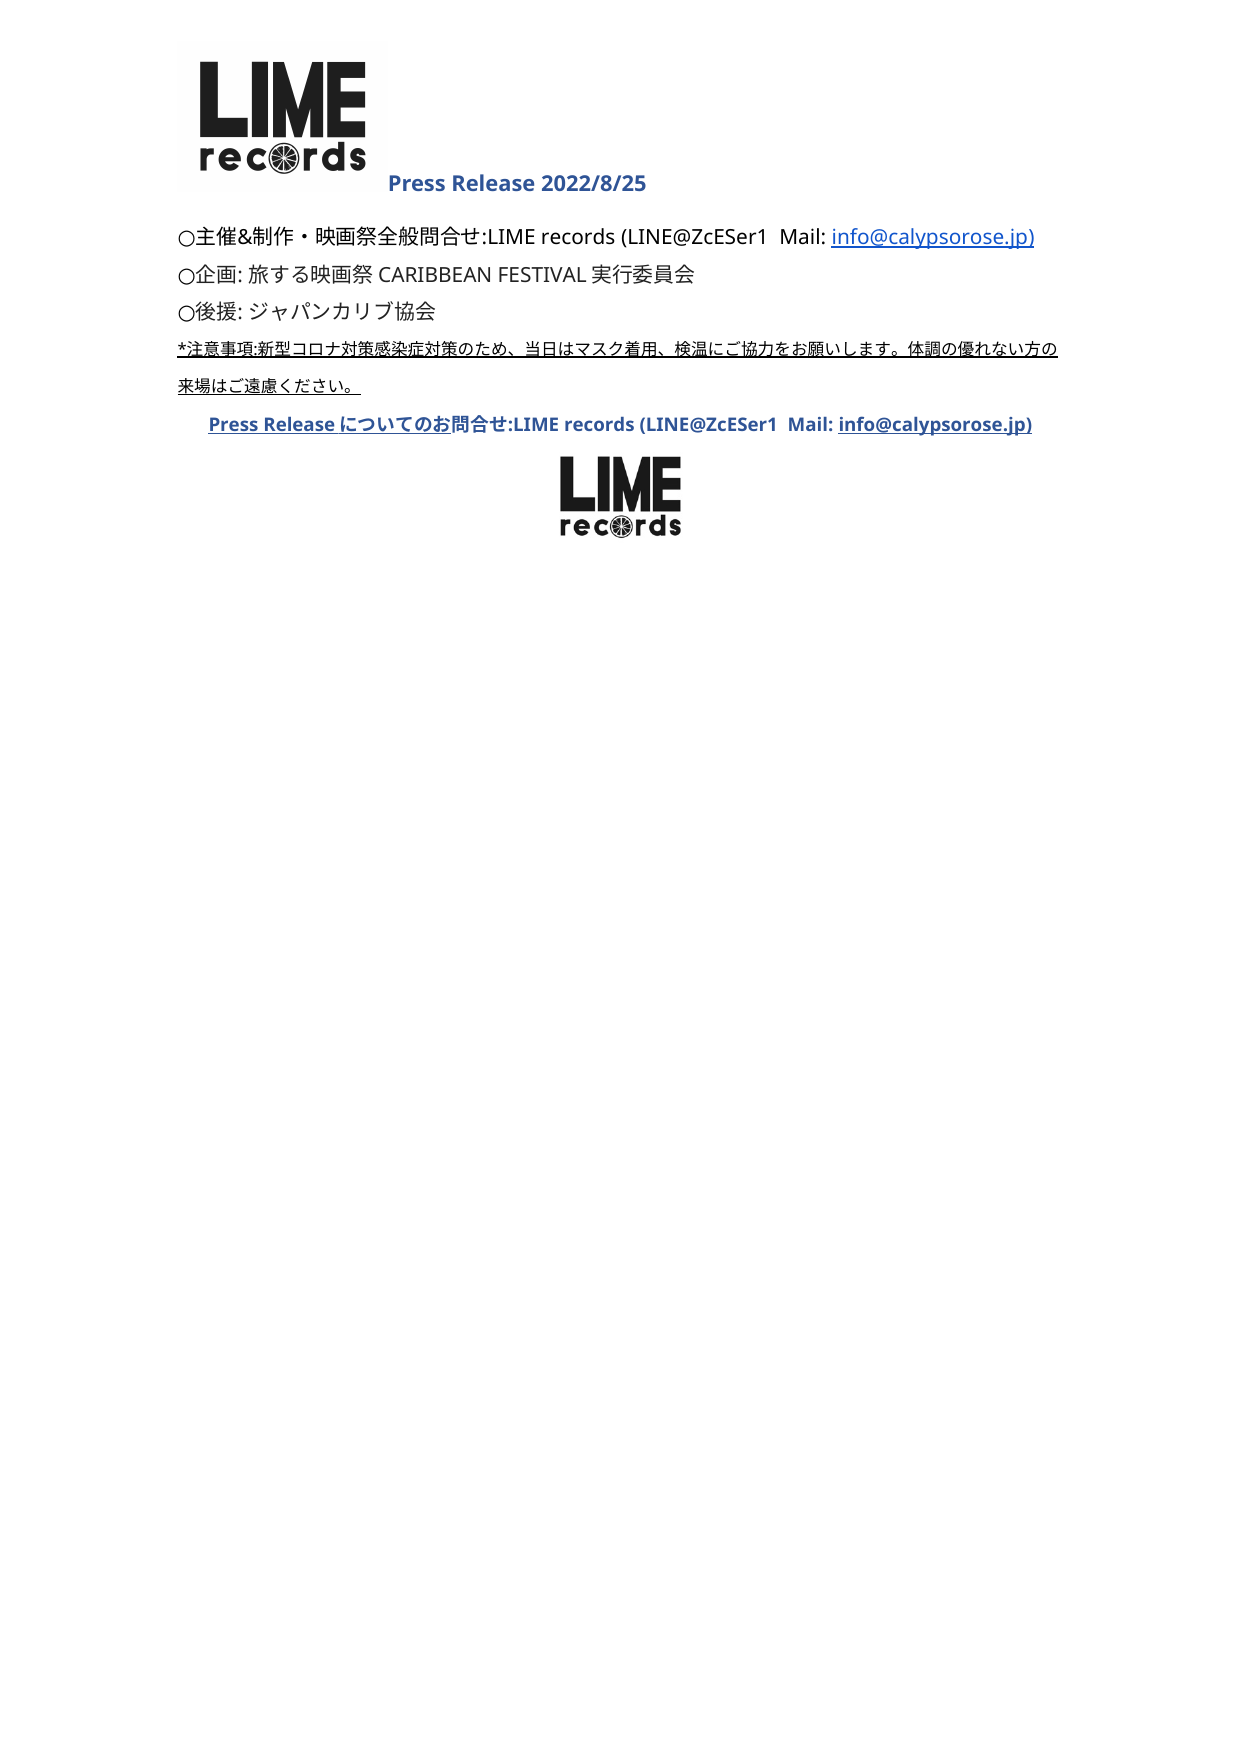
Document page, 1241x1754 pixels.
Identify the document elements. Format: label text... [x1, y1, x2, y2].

text ○主催&制作・映画祭全般問合せ:LIME records (LINE@ZcESer1 Mail: info@calypsorose.jp) ○企画: 旅する映画祭 CARIBBEAN FESTIVAL実行委員会 ○後援: ジャパンカリブ協会 [177, 217, 1063, 329]
text *注意事項:新型コロナ対策感染症対策のため、当日はマスク着用、検温にご協力をお願いします。体調の優れない方の来場はご遠慮ください。 [177, 329, 1063, 404]
text Press Releaseについてのお問合せ:LIME records (LINE@ZcESer1 Mail: info@calypsorose.jp) [177, 404, 1063, 554]
picture [543, 441, 697, 551]
picture [177, 41, 388, 192]
